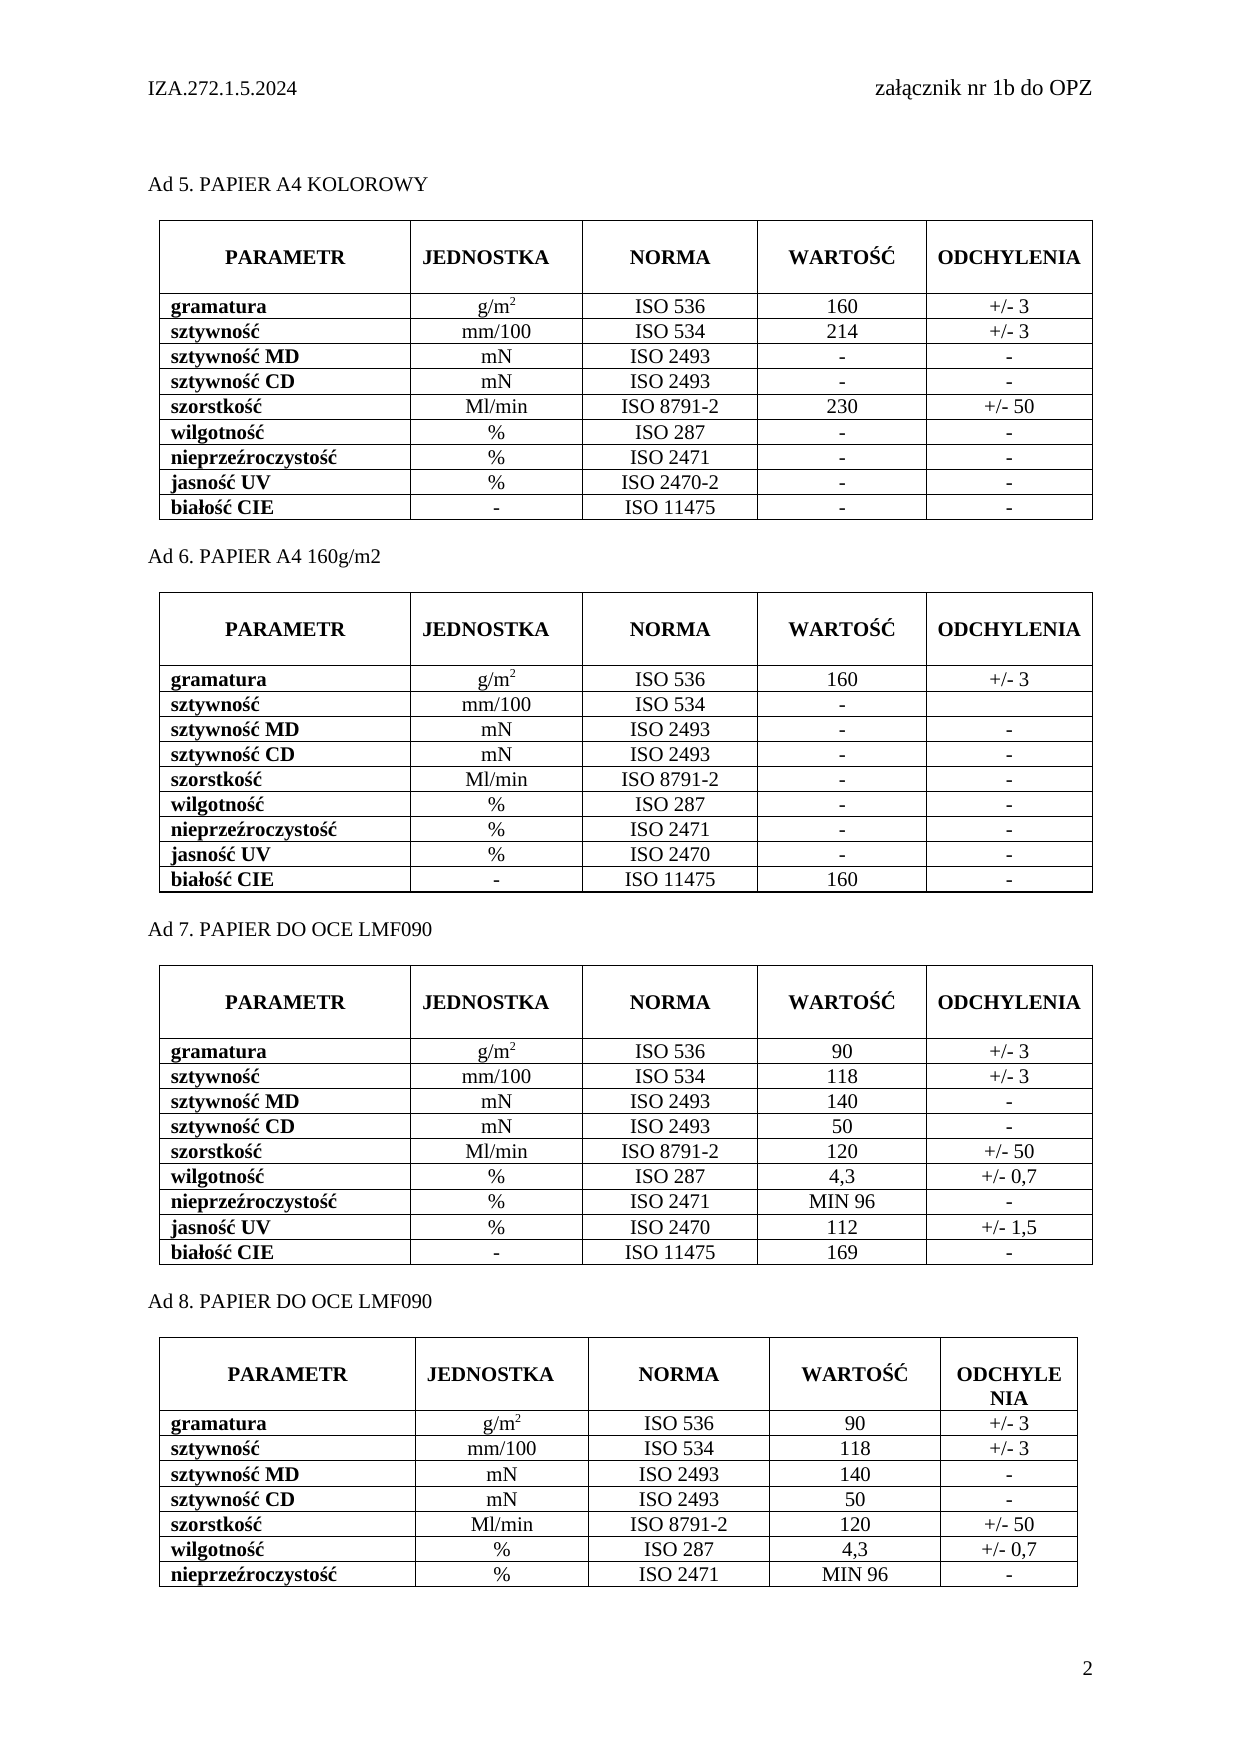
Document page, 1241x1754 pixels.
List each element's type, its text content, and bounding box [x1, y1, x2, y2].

text Ad 7. PAPIER DO OCE LMF090 [148, 916, 1093, 941]
text Ad 6. PAPIER A4 160g/m2 [148, 544, 1093, 568]
table_cell - [927, 1240, 1092, 1264]
table_cell gramatura [160, 294, 410, 318]
table_cell jasność UV [160, 1215, 410, 1239]
table_cell % [411, 420, 582, 444]
table_cell +/- 3 [941, 1411, 1077, 1435]
table_cell MIN 96 [758, 1190, 926, 1213]
table_cell białość CIE [160, 867, 410, 891]
table_cell ISO 2471 [583, 1190, 757, 1213]
table_cell - [927, 1114, 1092, 1138]
table_header PARAMETR [160, 593, 410, 665]
table_header ODCHYLENIA [941, 1338, 1077, 1410]
table_cell ISO 534 [583, 692, 757, 716]
table_cell 214 [758, 319, 926, 343]
table_cell ISO 8791-2 [583, 395, 757, 418]
table_cell ISO 2493 [583, 369, 757, 393]
table_cell +/- 3 [927, 666, 1092, 691]
table_header ODCHYLENIA [927, 593, 1092, 665]
table_cell 160 [758, 666, 926, 691]
table_cell sztywność [160, 1064, 410, 1088]
table_cell ISO 2493 [589, 1461, 769, 1486]
table_header WARTOŚĆ [758, 593, 926, 665]
table_header WARTOŚĆ [758, 221, 926, 293]
table_cell mm/100 [411, 319, 582, 343]
table_cell sztywność [160, 1436, 415, 1460]
table_cell +/- 3 [941, 1436, 1077, 1460]
table_cell sztywność [160, 692, 410, 716]
table_cell - [758, 470, 926, 494]
table_cell 169 [758, 1240, 926, 1264]
table_header PARAMETR [160, 1338, 415, 1410]
table_cell - [927, 1190, 1092, 1213]
table_cell - [411, 495, 582, 519]
table_cell nieprzeźroczystość [160, 817, 410, 841]
table_cell 230 [758, 395, 926, 418]
table_cell sztywność MD [160, 1461, 415, 1486]
table_cell Ml/min [416, 1512, 588, 1536]
table_cell ISO 2493 [583, 717, 757, 741]
table_cell 120 [758, 1139, 926, 1163]
table_cell 50 [770, 1487, 940, 1511]
table_header ODCHYLENIA [927, 966, 1092, 1038]
table_cell mN [416, 1487, 588, 1511]
table_cell 160 [758, 294, 926, 318]
table_cell - [758, 792, 926, 816]
table_cell sztywność CD [160, 369, 410, 393]
table_cell ISO 8791-2 [583, 767, 757, 791]
table_cell szorstkość [160, 395, 410, 418]
table_header JEDNOSTKA [411, 593, 582, 665]
table_cell [927, 692, 1092, 716]
table_cell - [411, 1240, 582, 1264]
table_cell mN [411, 742, 582, 766]
table_cell g/m2 [416, 1411, 588, 1435]
table_header JEDNOSTKA [411, 221, 582, 293]
table_cell ISO 2470 [583, 842, 757, 866]
table_cell ISO 11475 [583, 1240, 757, 1264]
table_cell ISO 534 [583, 1064, 757, 1088]
table_cell sztywność MD [160, 1089, 410, 1113]
table_cell - [941, 1562, 1077, 1586]
table_cell sztywność MD [160, 344, 410, 368]
table_header NORMA [583, 221, 757, 293]
table_cell ISO 534 [589, 1436, 769, 1460]
text Ad 8. PAPIER DO OCE LMF090 [148, 1289, 1093, 1313]
table_cell ISO 287 [583, 420, 757, 444]
table_cell mN [411, 717, 582, 741]
table_cell mN [411, 1114, 582, 1138]
table_cell - [927, 817, 1092, 841]
table_cell +/- 3 [927, 319, 1092, 343]
table_cell nieprzeźroczystość [160, 1190, 410, 1213]
table_cell ISO 2493 [583, 1089, 757, 1113]
table_cell ISO 536 [583, 294, 757, 318]
table_cell +/- 1,5 [927, 1215, 1092, 1239]
table_cell - [758, 842, 926, 866]
table_cell sztywność [160, 319, 410, 343]
table_cell sztywność CD [160, 742, 410, 766]
table_cell ISO 536 [583, 1039, 757, 1063]
table_cell g/m2 [411, 294, 582, 318]
table_cell ISO 2493 [583, 1114, 757, 1138]
table_cell 140 [770, 1461, 940, 1486]
table_cell ISO 2493 [589, 1487, 769, 1511]
table_cell +/- 50 [941, 1512, 1077, 1536]
table_cell 118 [758, 1064, 926, 1088]
table_cell ISO 2493 [583, 344, 757, 368]
text Ad 5. PAPIER A4 KOLOROWY [148, 172, 1093, 196]
table_cell - [758, 717, 926, 741]
table_cell - [927, 767, 1092, 791]
table_cell ISO 8791-2 [589, 1512, 769, 1536]
table_cell - [758, 344, 926, 368]
table_cell +/- 0,7 [941, 1537, 1077, 1561]
table_cell jasność UV [160, 470, 410, 494]
table_cell - [927, 717, 1092, 741]
table_cell wilgotność [160, 1537, 415, 1561]
table_cell +/- 3 [927, 1039, 1092, 1063]
table_cell - [927, 1089, 1092, 1113]
table_header PARAMETR [160, 221, 410, 293]
table_cell gramatura [160, 1411, 415, 1435]
table_cell sztywność MD [160, 717, 410, 741]
table_cell - [927, 369, 1092, 393]
table_cell ISO 11475 [583, 495, 757, 519]
table_cell wilgotność [160, 792, 410, 816]
table_cell gramatura [160, 1039, 410, 1063]
table_cell - [927, 470, 1092, 494]
table_cell mN [416, 1461, 588, 1486]
table_cell - [758, 495, 926, 519]
table_cell mm/100 [411, 1064, 582, 1088]
table_cell nieprzeźroczystość [160, 445, 410, 469]
table_cell Ml/min [411, 395, 582, 418]
table_cell ISO 2471 [583, 445, 757, 469]
table_cell ISO 2470-2 [583, 470, 757, 494]
table_cell szorstkość [160, 1512, 415, 1536]
table_header NORMA [583, 593, 757, 665]
table_cell +/- 50 [927, 395, 1092, 418]
table_cell ISO 287 [583, 792, 757, 816]
table_cell - [941, 1461, 1077, 1486]
table_cell - [758, 445, 926, 469]
table_cell % [411, 792, 582, 816]
table_cell białość CIE [160, 1240, 410, 1264]
table_header NORMA [583, 966, 757, 1038]
table_cell - [758, 817, 926, 841]
table_cell +/- 3 [927, 1064, 1092, 1088]
table_cell - [927, 742, 1092, 766]
table_cell 160 [758, 867, 926, 891]
table_header NORMA [589, 1338, 769, 1410]
table_cell ISO 2493 [583, 742, 757, 766]
table_cell sztywność CD [160, 1487, 415, 1511]
table_cell 118 [770, 1436, 940, 1460]
table_cell 4,3 [758, 1164, 926, 1188]
table_cell 90 [770, 1411, 940, 1435]
table_cell g/m2 [411, 1039, 582, 1063]
table_cell - [758, 767, 926, 791]
table_cell % [411, 445, 582, 469]
table_cell - [758, 742, 926, 766]
table_cell - [927, 867, 1092, 891]
table_cell Ml/min [411, 767, 582, 791]
table_cell MIN 96 [770, 1562, 940, 1586]
table_cell 112 [758, 1215, 926, 1239]
table_cell wilgotność [160, 420, 410, 444]
table_cell białość CIE [160, 495, 410, 519]
table_cell % [411, 842, 582, 866]
table_cell sztywność CD [160, 1114, 410, 1138]
table_cell - [927, 445, 1092, 469]
table_cell - [927, 842, 1092, 866]
table_cell 140 [758, 1089, 926, 1113]
table_cell mN [411, 1089, 582, 1113]
table_cell +/- 50 [927, 1139, 1092, 1163]
table_header WARTOŚĆ [758, 966, 926, 1038]
table_cell nieprzeźroczystość [160, 1562, 415, 1586]
table_cell % [411, 1190, 582, 1213]
table_cell szorstkość [160, 767, 410, 791]
table_cell - [758, 692, 926, 716]
table_cell mN [411, 369, 582, 393]
table_header ODCHYLENIA [927, 221, 1092, 293]
table_cell 50 [758, 1114, 926, 1138]
table_cell +/- 0,7 [927, 1164, 1092, 1188]
table_cell - [941, 1487, 1077, 1511]
table_cell - [927, 344, 1092, 368]
table_cell szorstkość [160, 1139, 410, 1163]
table_cell % [411, 1164, 582, 1188]
table_cell jasność UV [160, 842, 410, 866]
table_cell mm/100 [416, 1436, 588, 1460]
table_cell +/- 3 [927, 294, 1092, 318]
table_cell - [758, 369, 926, 393]
table_header WARTOŚĆ [770, 1338, 940, 1410]
table_cell 90 [758, 1039, 926, 1063]
table_cell 4,3 [770, 1537, 940, 1561]
table_cell ISO 536 [583, 666, 757, 691]
table_cell ISO 2471 [589, 1562, 769, 1586]
table_cell Ml/min [411, 1139, 582, 1163]
table_cell mN [411, 344, 582, 368]
table_cell - [927, 420, 1092, 444]
table_header JEDNOSTKA [411, 966, 582, 1038]
table_cell gramatura [160, 666, 410, 691]
table_cell wilgotność [160, 1164, 410, 1188]
table_header JEDNOSTKA [416, 1338, 588, 1410]
table_cell % [411, 1215, 582, 1239]
table_cell - [927, 792, 1092, 816]
table_cell - [758, 420, 926, 444]
table_cell ISO 287 [583, 1164, 757, 1188]
table_cell % [416, 1562, 588, 1586]
table_cell % [411, 470, 582, 494]
table_cell ISO 534 [583, 319, 757, 343]
table_cell ISO 536 [589, 1411, 769, 1435]
table_cell % [411, 817, 582, 841]
table_cell g/m2 [411, 666, 582, 691]
table_cell mm/100 [411, 692, 582, 716]
table_cell - [411, 867, 582, 891]
table_cell ISO 2470 [583, 1215, 757, 1239]
table_cell ISO 11475 [583, 867, 757, 891]
table_cell ISO 287 [589, 1537, 769, 1561]
table_cell % [416, 1537, 588, 1561]
table_cell 120 [770, 1512, 940, 1536]
table_cell - [927, 495, 1092, 519]
table_header PARAMETR [160, 966, 410, 1038]
table_cell ISO 8791-2 [583, 1139, 757, 1163]
table_cell ISO 2471 [583, 817, 757, 841]
